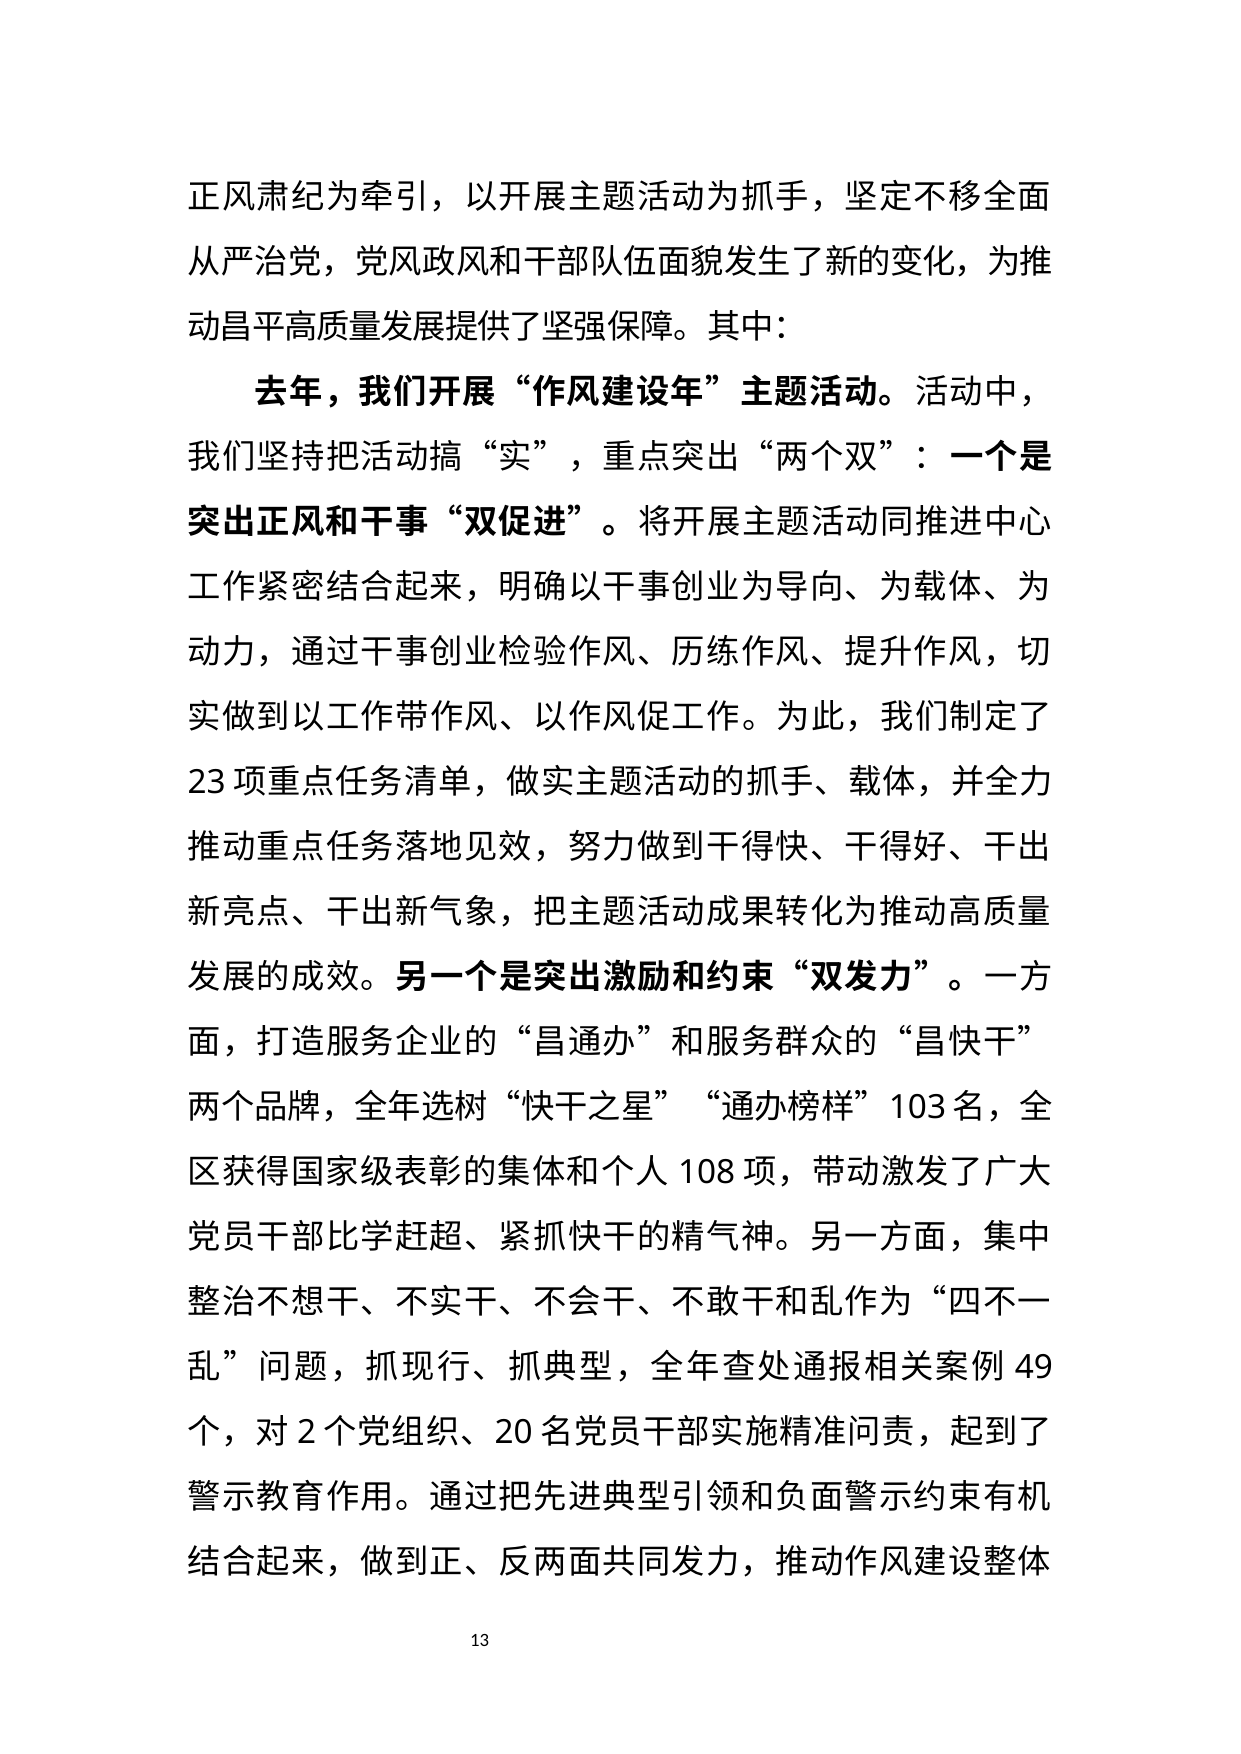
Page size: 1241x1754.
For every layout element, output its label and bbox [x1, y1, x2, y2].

text [187, 357, 1053, 1592]
text [187, 162, 1053, 357]
